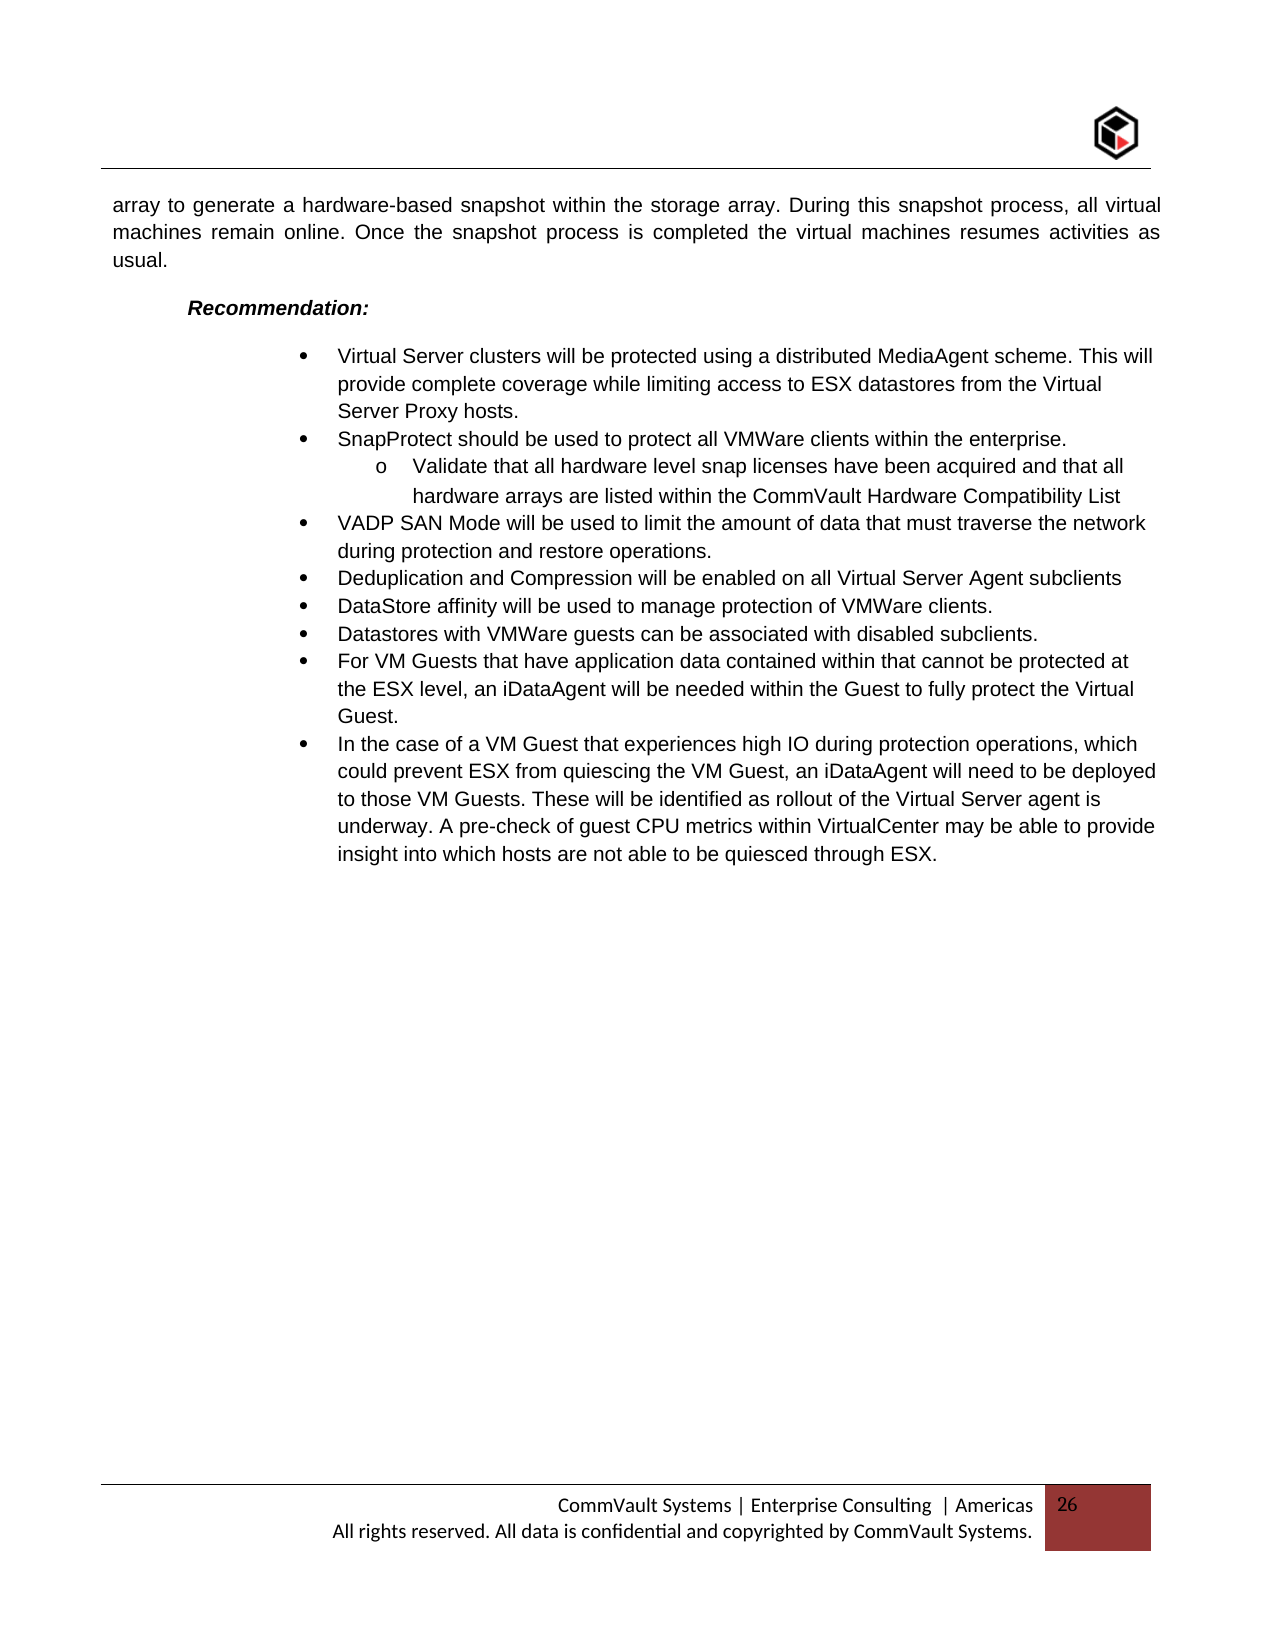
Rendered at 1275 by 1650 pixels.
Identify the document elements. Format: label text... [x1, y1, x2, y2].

list In the case of a VM Guest that experiences high IO during protection operations, which could prevent ESX from quiescing the VM Guest, an iDataAgent will need to be deployed to those VM Guests. These will be identified as rollout of the Virtual Server agent is underway. A pre-check of guest CPU metrics within VirtualCenter may be able to provide insight into which hosts are not able to be quiesced through ESX. [300, 732, 1162, 866]
list Validate that all hardware level snap licenses have been acquired and that all hardware arrays are listed within the CommVault Hardware Compatibility List [375, 454, 1162, 508]
list DataStore affinity will be used to manage protection of VMWare clients. [300, 594, 1162, 618]
list For VM Guests that have application data contained within that cannot be protected at the ESX level, an iDataAgent will be needed within the Guest to fully protect the Virtual Guest. [300, 649, 1162, 728]
list Virtual Server clusters will be protected using a distributed MediaAgent scheme. This will provide complete coverage while limiting access to ESX datastores from the Virtual Server Proxy hosts. [300, 344, 1162, 423]
picture [1090, 106, 1139, 160]
list Datastores with VMWare guests can be associated with disabled subclients. [300, 621, 1162, 646]
list VADP SAN Mode will be used to limit the amount of data that must traverse the network during protection and restore operations. [300, 511, 1162, 563]
text Recommendation: [112, 296, 1162, 320]
list SnapProtect should be used to protect all VMWare clients within the enterprise. [300, 427, 1162, 451]
list Deduplication and Compression will be enabled on all Virtual Server Agent subclients [300, 566, 1162, 590]
